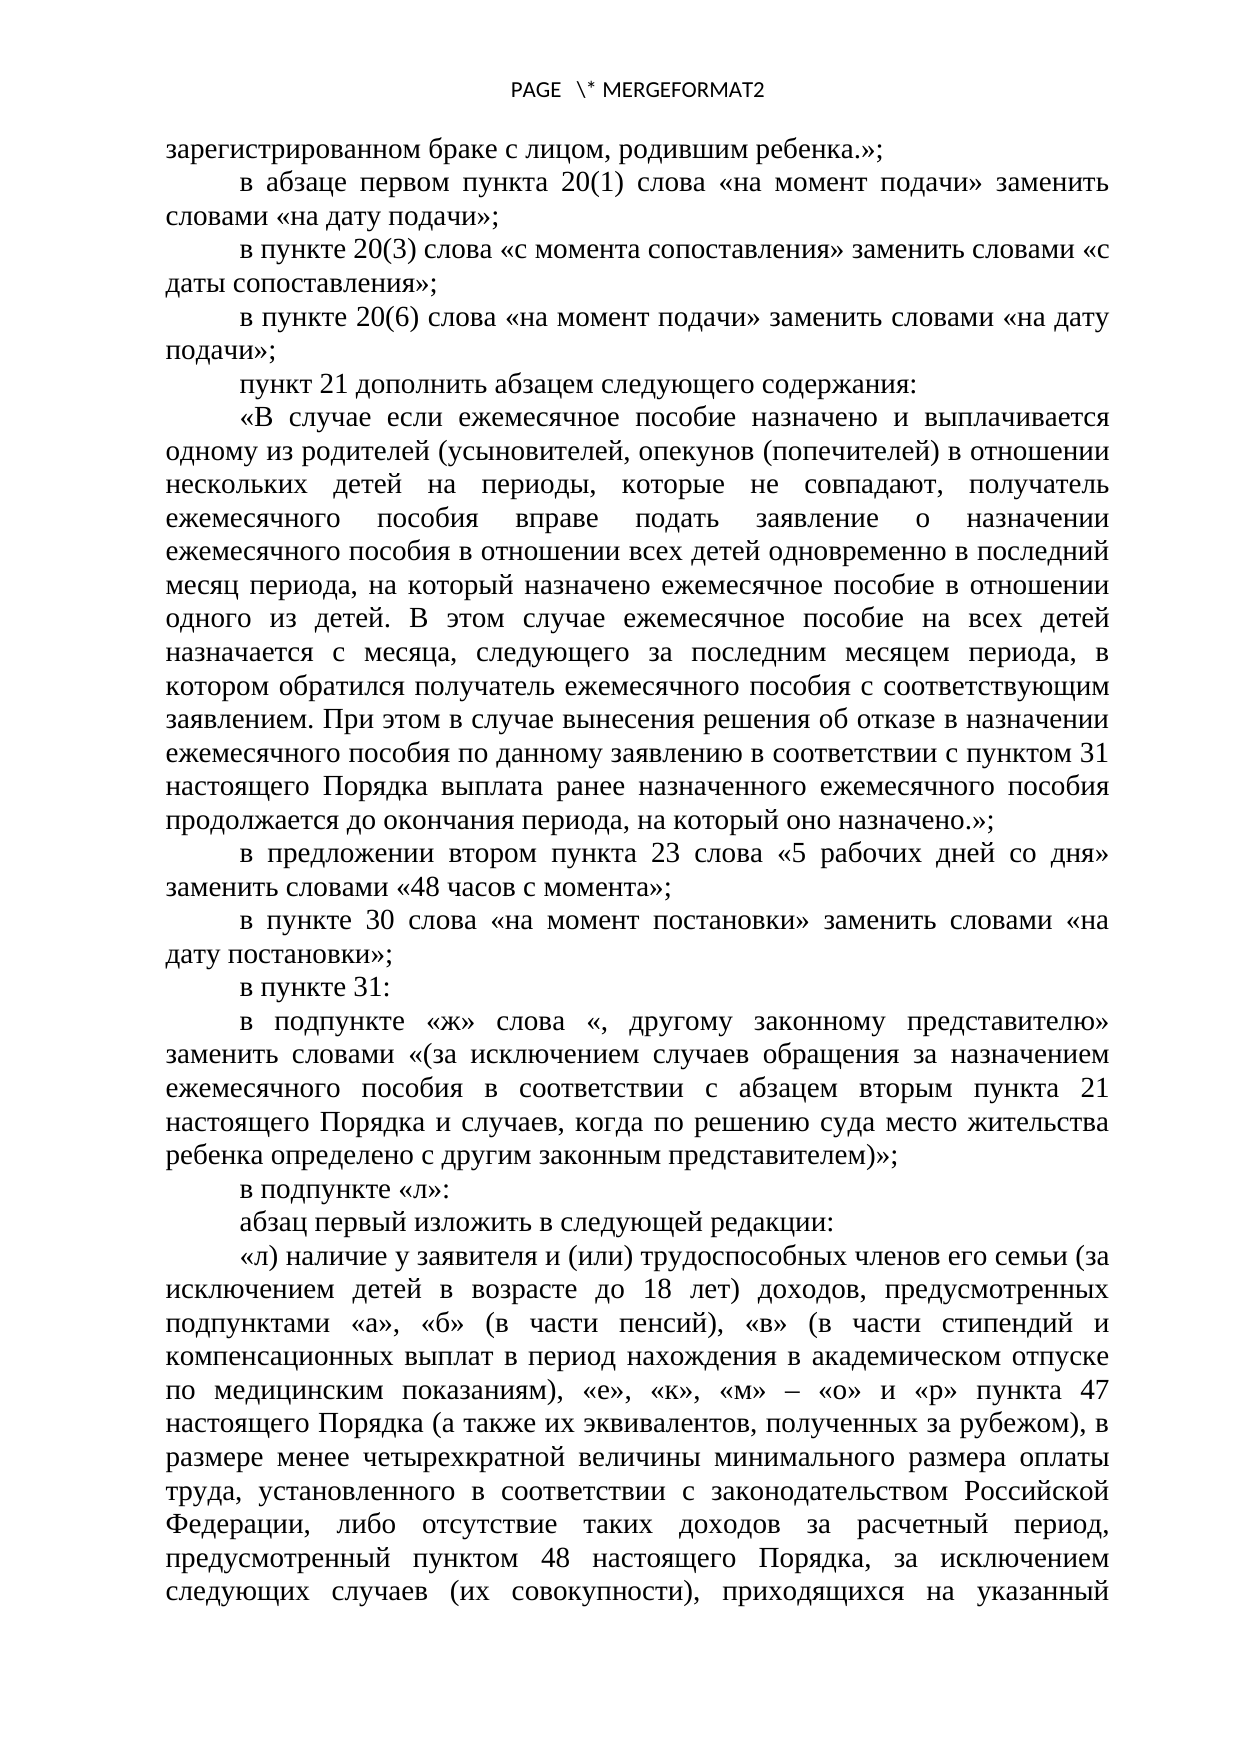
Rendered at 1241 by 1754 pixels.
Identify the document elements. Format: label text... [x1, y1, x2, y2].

text пункт 21 дополнить абзацем следующего содержания: [165, 366, 1110, 399]
text в пункте 30 слова «на момент постановки» заменить словами «на дату постановки»; [165, 902, 1110, 969]
text в подпункте «л»: [165, 1171, 1110, 1204]
text абзац первый изложить в следующей редакции: [165, 1204, 1110, 1238]
text в пункте 20(6) слова «на момент подачи» заменить словами «на дату подачи»; [165, 299, 1110, 366]
text в пункте 20(3) слова «с момента сопоставления» заменить словами «с даты сопоставления»; [165, 232, 1110, 299]
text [165, 1238, 1110, 1607]
text в абзаце первом пункта 20(1) слова «на момент подачи» заменить словами «на дату подачи»; [165, 164, 1110, 232]
text в подпункте «ж» слова «, другому законному представителю» заменить словами «(за исключением случаев обращения за назначением ежемесячного пособия в соответствии с абзацем вторым пункта 21 настоящего Порядка и случаев, когда по решению суда место жительства ребенка определено с другим законным представителем)»; [165, 1003, 1110, 1171]
text в пункте 31: [165, 969, 1110, 1003]
text «В случае если ежемесячное пособие назначено и выплачивается одному из родителей (усыновителей, опекунов (попечителей) в отношении нескольких детей на периоды, которые не совпадают, получатель ежемесячного пособия вправе подать заявление о назначении ежемесячного пособия в отношении всех детей одновременно в последний месяц периода, на который назначено ежемесячное пособие в отношении одного из детей. В этом случае ежемесячное пособие на всех детей назначается с месяца, следующего за последним месяцем периода, в котором обратился получатель ежемесячного пособия с соответствующим заявлением. При этом в случае вынесения решения об отказе в назначении ежемесячного пособия по данному заявлению в соответствии с пунктом 31 настоящего Порядка выплата ранее назначенного ежемесячного пособия продолжается до окончания периода, на который оно назначено.»; [165, 399, 1110, 835]
text в предложении втором пункта 23 слова «5 рабочих дней со дня» заменить словами «48 часов с момента»; [165, 835, 1110, 902]
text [165, 131, 1110, 164]
